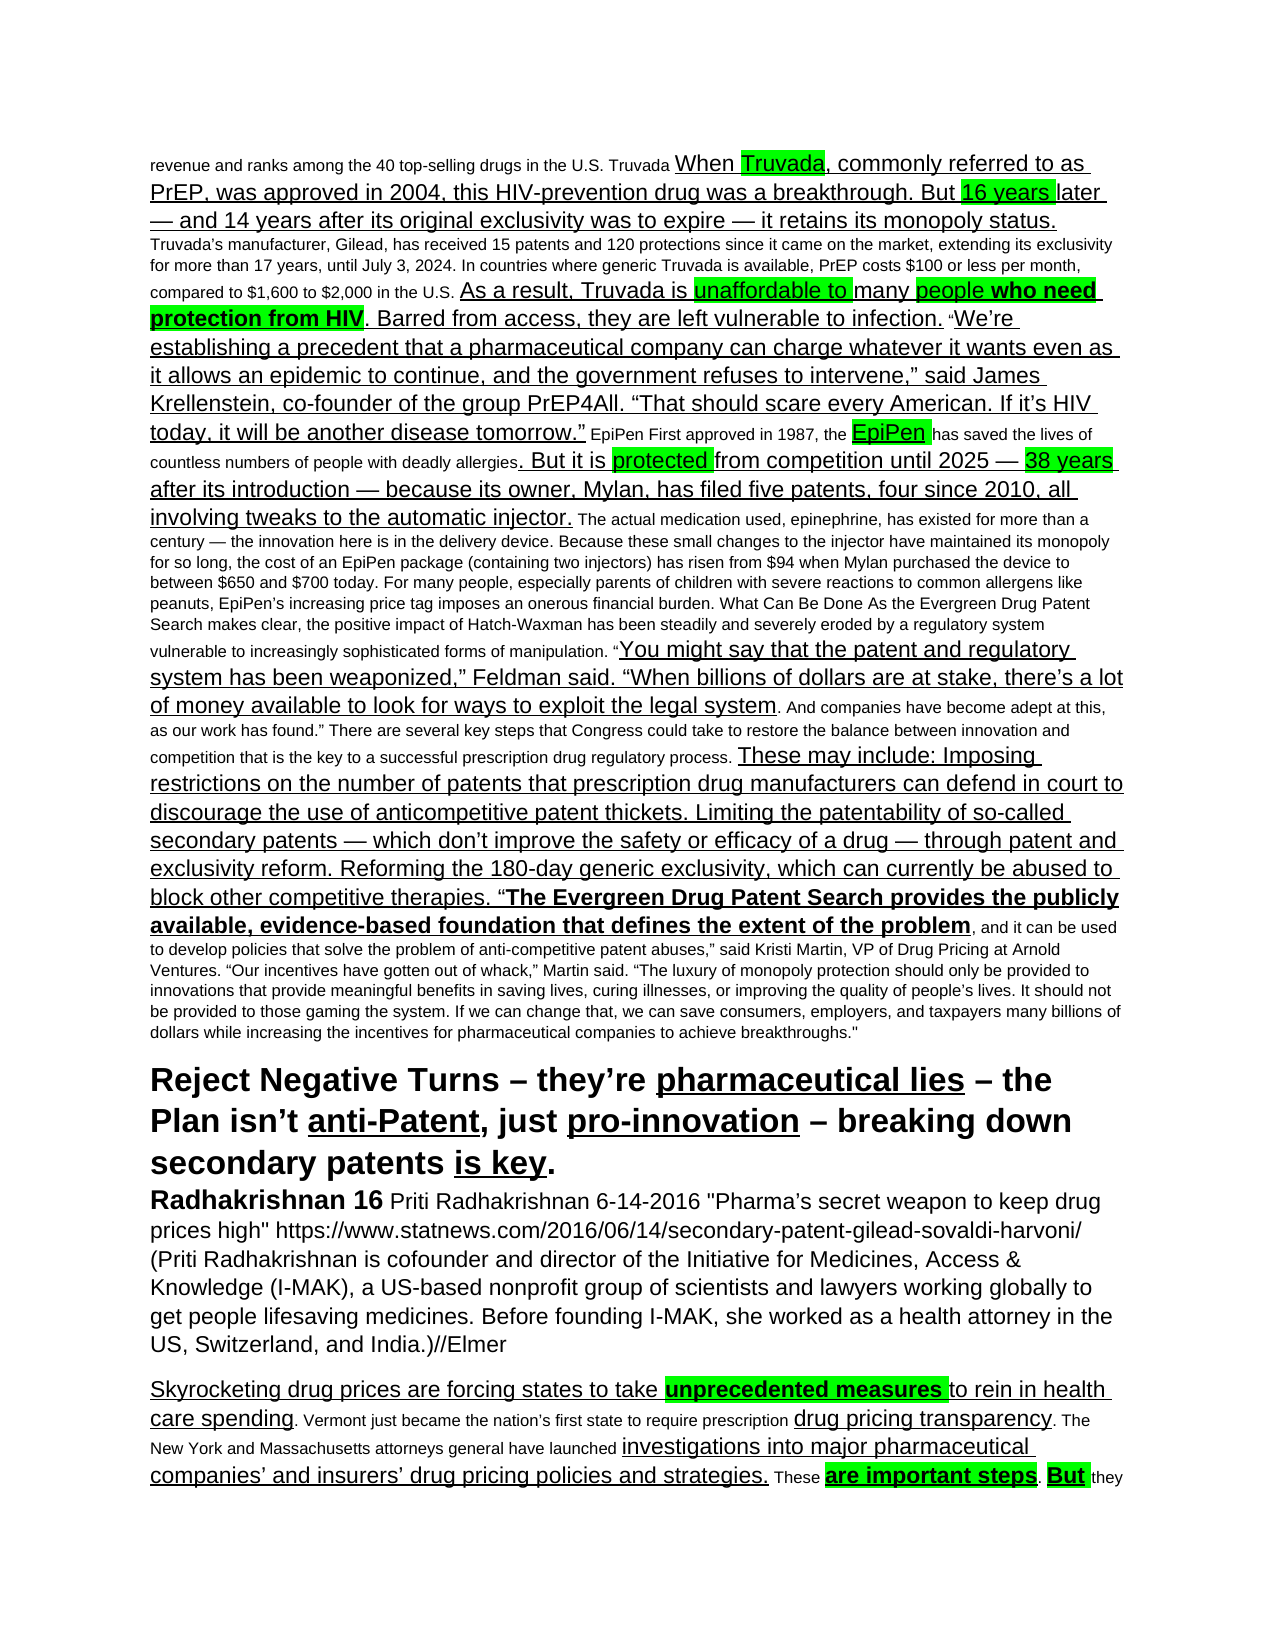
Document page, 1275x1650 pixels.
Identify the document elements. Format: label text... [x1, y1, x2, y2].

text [150, 150, 1125, 1042]
text Radhakrishnan 16 Priti Radhakrishnan 6-14-2016 "Pharma’s secret weapon to keep drug prices high" https://www.statnews.com/2016/06/14/secondary-patent-gilead-sovaldi-harvoni/ (Priti Radhakrishnan is cofounder and director of the Initiative for Medicines, Access & Knowledge (I-MAK), a US-based nonprofit group of scientists and lawyers working globally to get people lifesaving medicines. Before founding I-MAK, she worked as a health attorney in the US, Switzerland, and India.)//Elmer [150, 1184, 1125, 1358]
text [150, 1376, 1125, 1488]
subtitle Reject Negative Turns – they’re pharmaceutical lies – the Plan isn’t anti-Patent, just pro-innovation – breaking down secondary patents is key. [150, 1060, 1125, 1181]
